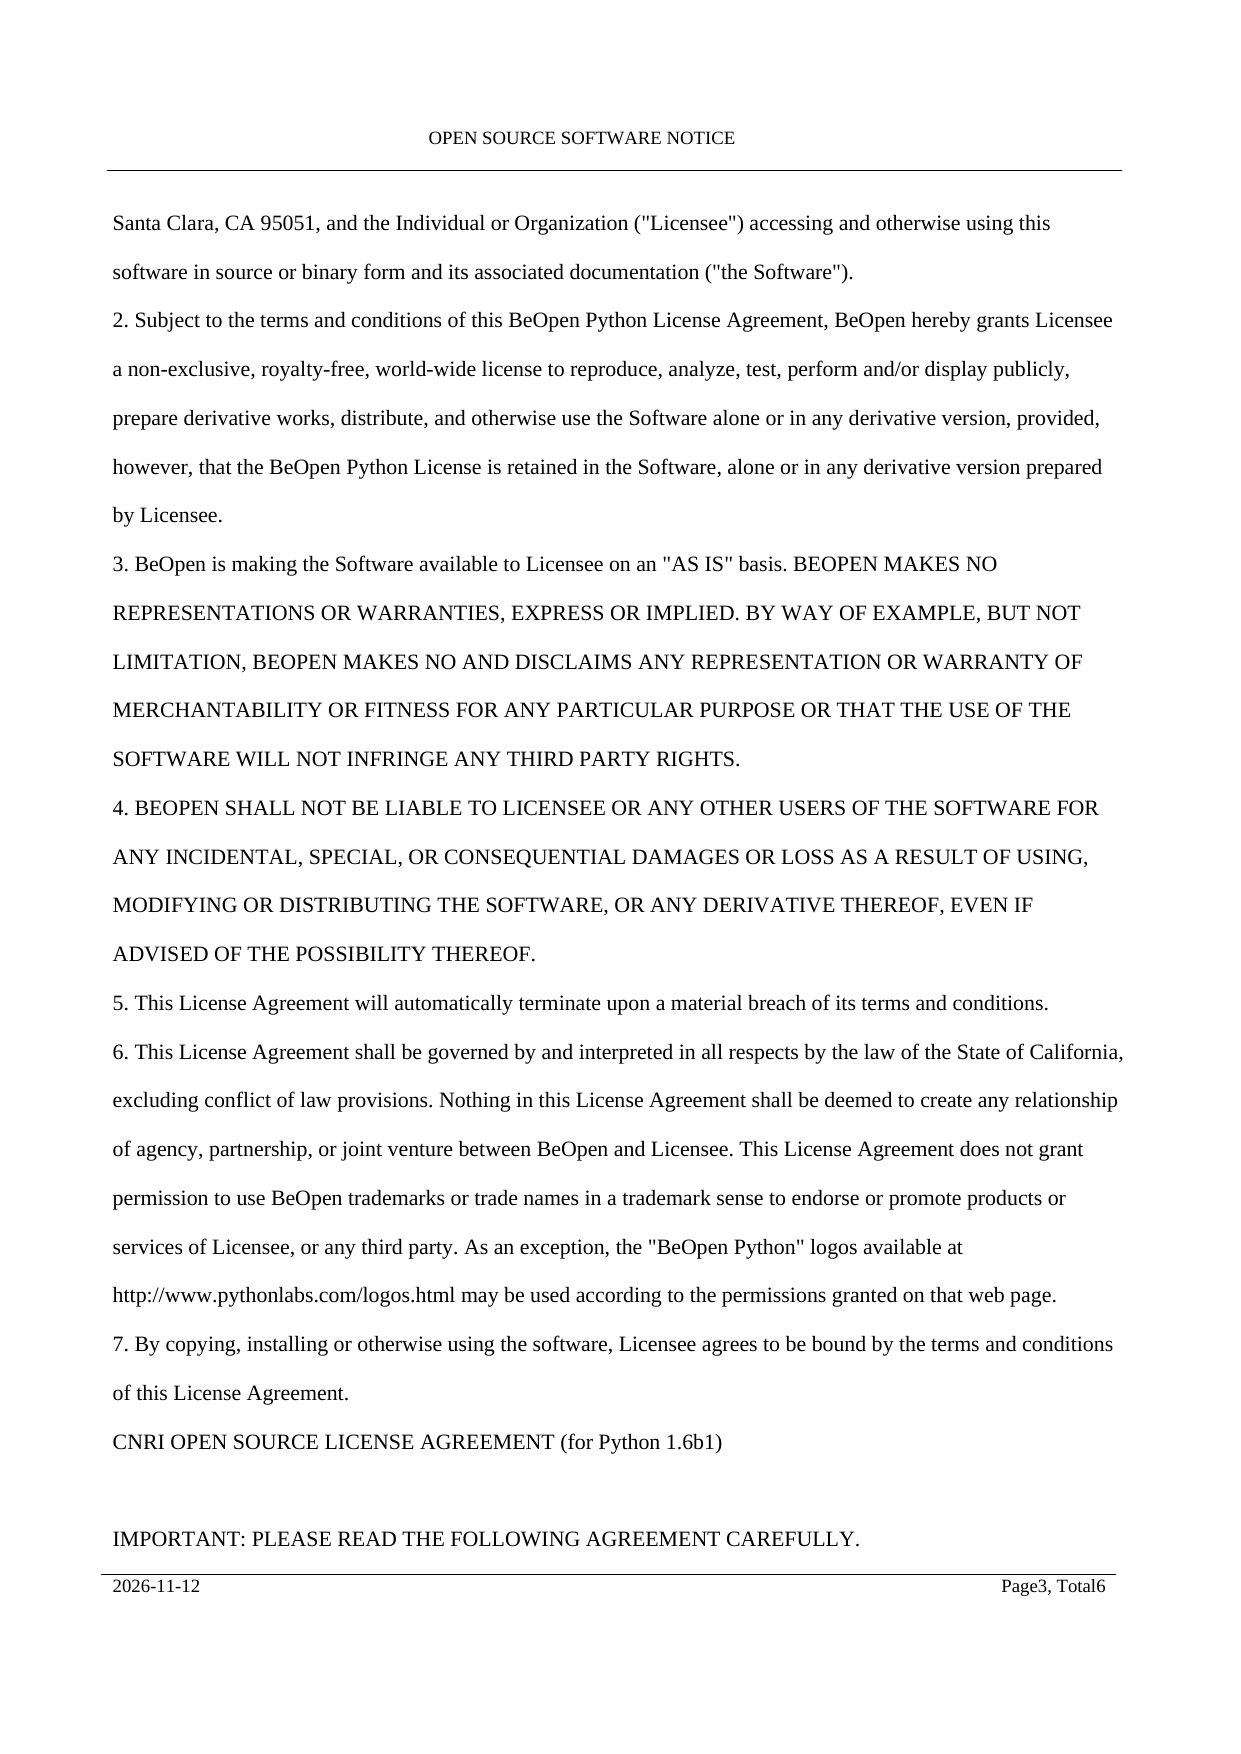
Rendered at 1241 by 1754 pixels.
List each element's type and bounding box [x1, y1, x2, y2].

text [112, 206, 1128, 1555]
